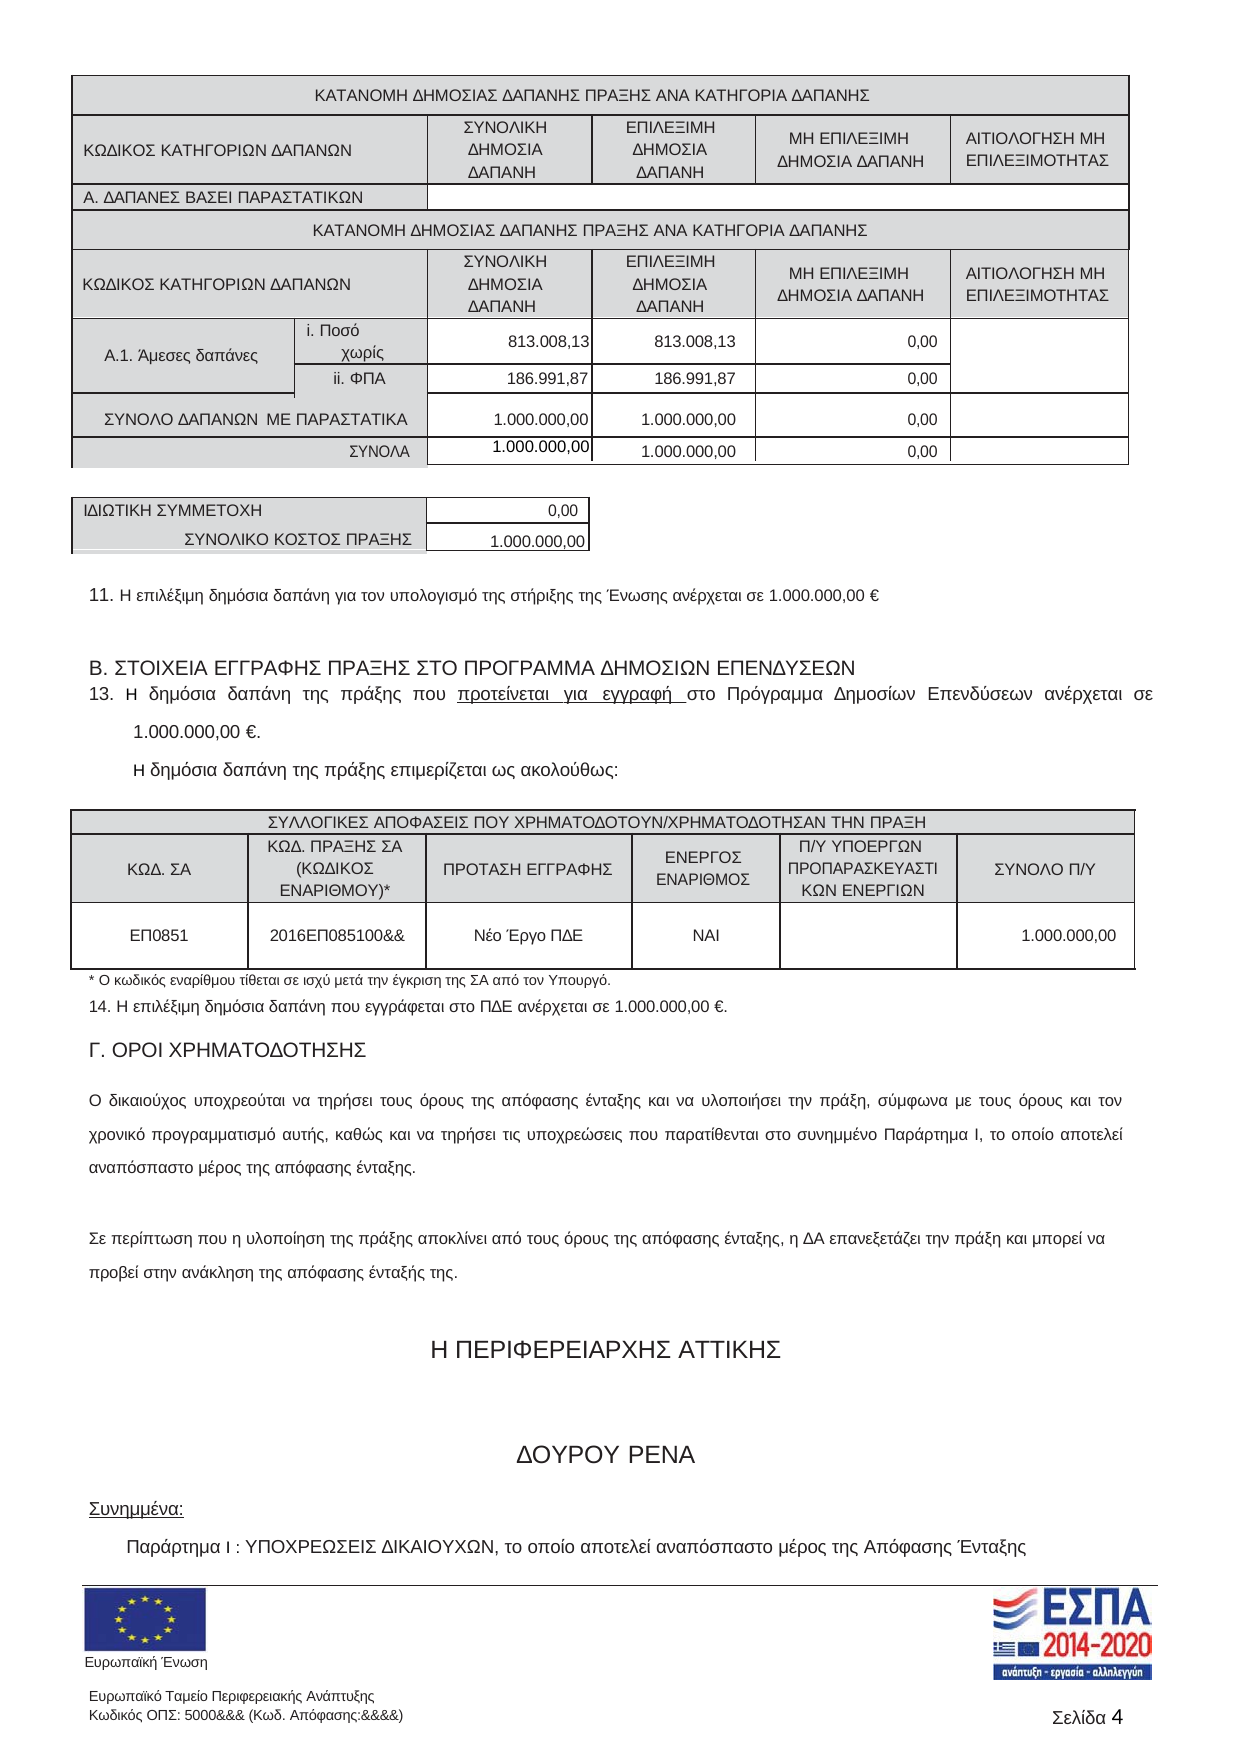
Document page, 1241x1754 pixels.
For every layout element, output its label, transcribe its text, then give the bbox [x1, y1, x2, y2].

table_cell ii. ΦΠΑ [295, 365, 427, 392]
table_cell 1.000.000,00 [592, 438, 755, 464]
table_cell ΝΑI [633, 903, 779, 968]
table_cell ΕΠ0851 [72, 903, 247, 968]
text 14. Η επιλέξιμη δημόσια δαπάνη που εγγράφεται στο Π∆Ε ανέρχεται σε 1.000.000,00 €. [88, 997, 1171, 1016]
table_cell ΚΩ∆. ΠΡΑΞΗΣ ΣΑ (ΚΩ∆ΙΚΟΣ ΕΝΑΡΙΘΜΟΥ)* [249, 835, 425, 902]
subtitle Β. ΣΤΟΙΧΕΙΑ ΕΓΓΡΑΦΗΣ ΠΡΑΞΗΣ ΣΤΟ ΠΡΟΓΡΑΜΜΑ ∆ΗΜΟΣΙΩΝ ΕΠΕΝ∆ΥΣΕΩΝ [88, 655, 1171, 679]
table_cell ΜΗ ΕΠΙΛΕΞΙΜΗ ∆ΗΜΟΣΙΑ ∆ΑΠΑΝΗ [756, 116, 950, 183]
table_cell 1.000.000,00 [958, 903, 1134, 968]
table_cell 1.000.000,00 [593, 394, 755, 436]
picture [82, 1586, 208, 1653]
table_cell ΚΑΤΑΝΟΜΗ ∆ΗΜΟΣΙΑΣ ∆ΑΠΑΝΗΣ ΠΡΑΞΗΣ ΑΝΑ ΚΑΤΗΓΟΡΙΑ ∆ΑΠΑΝΗΣ [73, 211, 1128, 249]
text Παράρτημα Ι : ΥΠΟΧΡΕΩΣΕΙΣ ∆ΙΚΑΙΟΥΧΩΝ, το οποίο αποτελεί αναπόσπαστο μέρος της Απόφασης Ένταξης [126, 1535, 1171, 1557]
table_header Ι∆ΙΩΤΙΚΗ ΣΥΜΜΕΤΟΧΗ [73, 498, 426, 522]
table_cell Α. ∆ΑΠΑΝΕΣ ΒΑΣΕΙ ΠΑΡΑΣΤΑΤΙΚΩΝ [73, 185, 427, 209]
table_cell ΕΠΙΛΕΞΙΜΗ ∆ΗΜΟΣΙΑ ∆ΑΠΑΝΗ [593, 116, 755, 183]
text 11. Η επιλέξιμη δημόσια δαπάνη για τον υπολογισμό της στήριξης της Ένωσης ανέρχεται σε 1.000.000,00 € [88, 583, 1171, 605]
table_cell 813.008,13 [593, 319, 755, 363]
table_cell ΕΠΙΛΕΞΙΜΗ ∆ΗΜΟΣΙΑ ∆ΑΠΑΝΗ [593, 250, 755, 317]
table_cell ΣΥΝΟΛΙΚΟ ΚΟΣΤΟΣ ΠΡΑΞΗΣ [73, 526, 426, 549]
table_cell Π/Υ ΥΠΟΕΡΓΩΝ ΠΡΟΠΑΡΑΣΚΕΥΑΣΤΙ ΚΩΝ ΕΝΕΡΓΙΩΝ [781, 835, 956, 902]
table_cell 0,00 [755, 438, 950, 464]
text Σε περίπτωση που η υλοποίηση της πράξης αποκλίνει από τους όρους της απόφασης ένταξης, η ∆Α επανεξετάζει την πράξη και μπορεί να προβεί στην ανάκληση της απόφασης ένταξής της. [88, 1229, 1107, 1282]
subtitle Η ΠΕΡΙΦΕΡΕΙΑΡΧΗΣ ΑΤΤΙΚΗΣ [428, 1335, 783, 1364]
table_cell ΚΩ∆. ΣΑ [72, 835, 247, 902]
text Η δημόσια δαπάνη της πράξης επιμερίζεται ως ακολούθως: [133, 759, 1171, 780]
table_cell ΣΥΝΟΛΟ ∆ΑΠΑΝΩΝ ΜΕ ΠΑΡΑΣΤΑΤΙΚΑ [73, 394, 427, 436]
table_cell i. Ποσό χωρίς ΦΠΑ [295, 319, 427, 363]
table_cell 1.000.000,00 [427, 524, 588, 549]
table_cell Α.1. Άμεσες δαπάνες [73, 319, 294, 392]
table_cell ΜΗ ΕΠΙΛΕΞΙΜΗ ∆ΗΜΟΣΙΑ ∆ΑΠΑΝΗ [756, 250, 950, 317]
text Ο δικαιούχος υποχρεούται να τηρήσει τους όρους της απόφασης ένταξης και να υλοποιήσει την πράξη, σύμφωνα με τους όρους και τον χρονικό προγραμματισμό αυτής, καθώς και να τηρήσει τις υποχρεώσεις που παρατίθενται στο συνημμένο Παράρτημα Ι, το οποίο αποτελεί αναπόσπαστο μέρος της απόφασης ένταξης. [88, 1091, 1123, 1177]
table_header ΚΑΤΑΝΟΜΗ ∆ΗΜΟΣΙΑΣ ∆ΑΠΑΝΗΣ ΠΡΑΞΗΣ ΑΝΑ ΚΑΤΗΓΟΡΙΑ ∆ΑΠΑΝΗΣ [73, 76, 1128, 114]
table_cell Νέο Έργο Π∆Ε [427, 903, 631, 968]
subtitle Γ. ΟΡΟΙ ΧΡΗΜΑΤΟ∆ΟΤΗΣΗΣ [88, 1038, 1171, 1062]
table_cell 0,00 [756, 365, 950, 392]
table_cell 1.000.000,00 [428, 438, 592, 464]
table_cell ΚΩ∆ΙΚΟΣ ΚΑΤΗΓΟΡΙΩΝ ∆ΑΠΑΝΩΝ [73, 116, 427, 183]
table_cell ΚΩ∆ΙΚΟΣ ΚΑΤΗΓΟΡΙΩΝ ∆ΑΠΑΝΩΝ [73, 250, 427, 317]
table_cell 1.000.000,00 [428, 394, 591, 436]
table_header ΣΥΛΛΟΓΙΚΕΣ ΑΠΟΦΑΣΕΙΣ ΠΟΥ ΧΡΗΜΑΤΟ∆ΟΤΟΥΝ/ΧΡΗΜΑΤΟ∆ΟΤΗΣΑΝ ΤΗΝ ΠΡΑΞΗ [72, 811, 1134, 833]
table_cell ΕΝΕΡΓΟΣ ΕΝΑΡΙΘΜΟΣ [633, 835, 779, 902]
table_cell 0,00 [756, 394, 950, 436]
table_cell 0,00 [756, 319, 950, 363]
table_cell ΣΥΝΟΛΑ [73, 438, 427, 464]
table_cell 186.991,87 [428, 365, 591, 392]
table_cell ΑΙΤΙΟΛΟΓΗΣΗ ΜΗ ΕΠΙΛΕΞΙΜΟΤΗΤΑΣ [951, 116, 1128, 183]
text 1.000.000,00 €. [133, 721, 1171, 742]
picture [993, 1587, 1152, 1680]
table_cell ΠΡΟΤΑΣΗ ΕΓΓΡΑΦΗΣ [427, 835, 631, 902]
table_cell ΑΙΤΙΟΛΟΓΗΣΗ ΜΗ ΕΠΙΛΕΞΙΜΟΤΗΤΑΣ [951, 250, 1128, 317]
text * Ο κωδικός εναρίθμου τίθεται σε ισχύ μετά την έγκριση της ΣΑ από τον Υπουργό. [88, 971, 1171, 988]
table_header 0,00 [427, 498, 588, 522]
table_cell [428, 185, 1128, 209]
table_cell [951, 319, 1128, 392]
table_cell ΣΥΝΟΛΟ Π/Υ [958, 835, 1134, 902]
text Συνημμένα: [88, 1498, 1171, 1519]
table_cell [781, 903, 956, 968]
text ∆ΟΥΡΟΥ ΡΕΝΑ [428, 1440, 783, 1469]
table_cell 186.991,87 [593, 365, 755, 392]
text 13. Η δημόσια δαπάνη της πράξης που προτείνεται για εγγραφή στο Πρόγραμμα ∆ημοσίων Επενδύσεων ανέρχεται σε [88, 683, 1171, 705]
table_cell 2016ΕΠ085100&& [249, 903, 425, 968]
table_cell [951, 394, 1128, 436]
table_cell 813.008,13 [428, 319, 591, 363]
table_cell [950, 438, 1128, 464]
table_cell ΣΥΝΟΛΙΚΗ ∆ΗΜΟΣΙΑ ∆ΑΠΑΝΗ [428, 116, 591, 183]
table_cell ΣΥΝΟΛΙΚΗ ∆ΗΜΟΣΙΑ ∆ΑΠΑΝΗ [428, 250, 591, 317]
